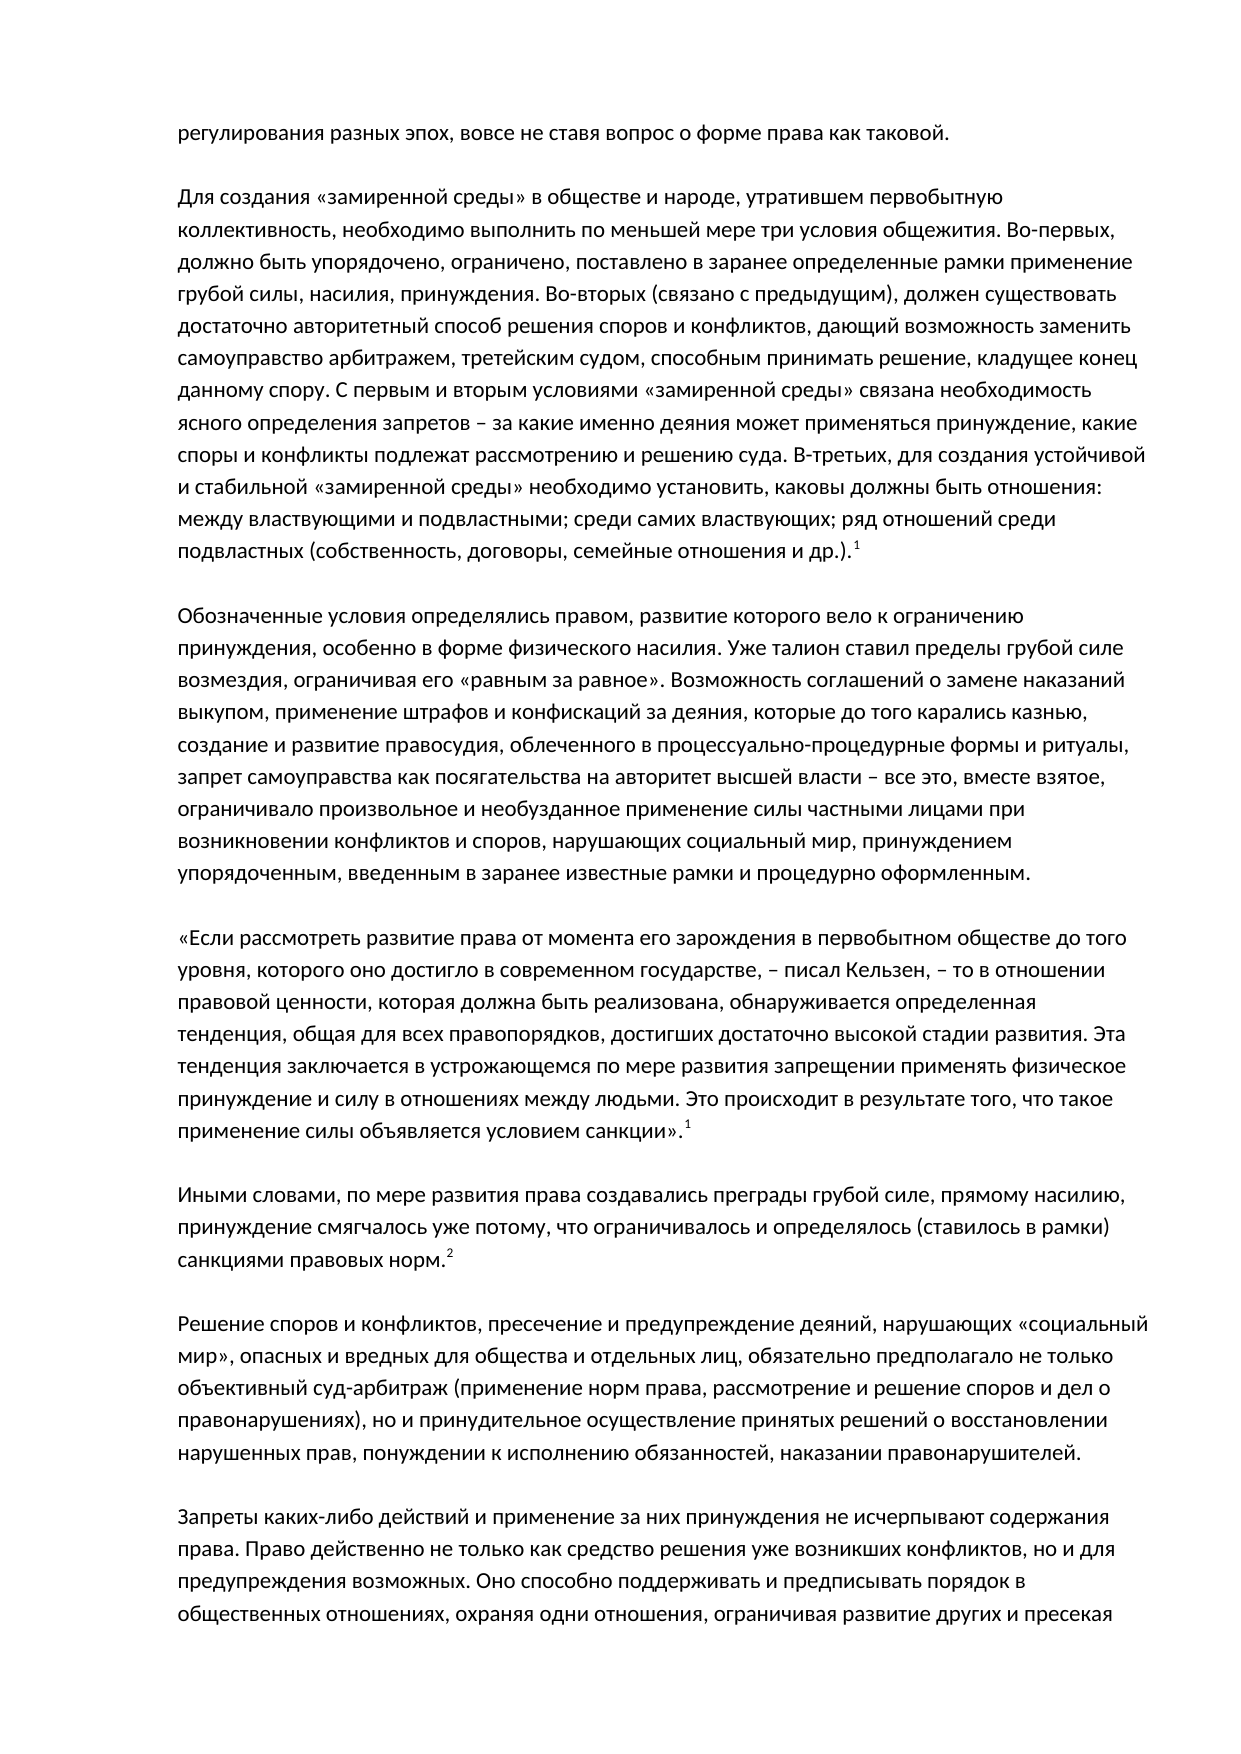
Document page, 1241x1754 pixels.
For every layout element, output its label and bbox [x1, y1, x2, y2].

text [177, 118, 1152, 1627]
